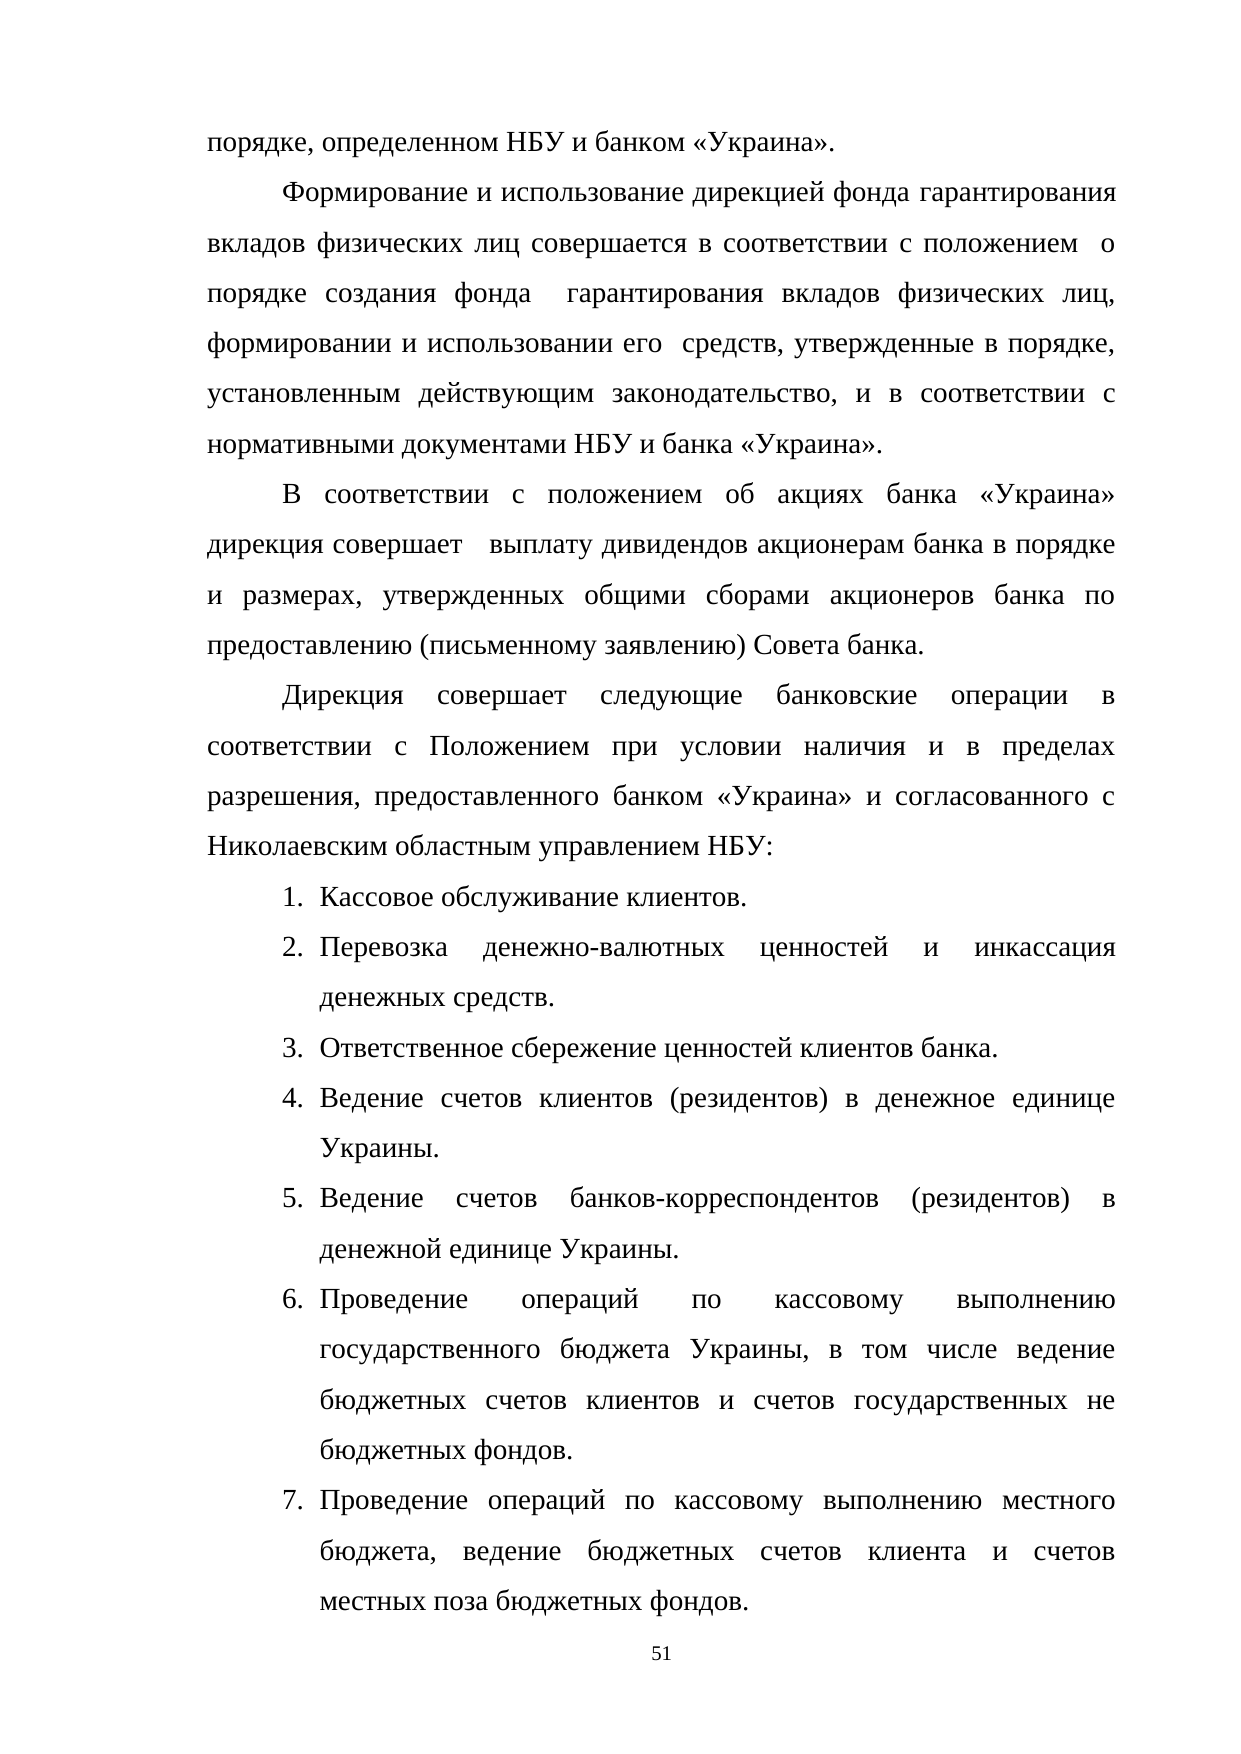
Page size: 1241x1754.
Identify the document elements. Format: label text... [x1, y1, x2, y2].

text Формирование и использование дирекцией фонда гарантирования вкладов физических лиц совершается в соответствии с положением о порядке создания фонда гарантирования вкладов физических лиц, формировании и использовании его средств, утвержденные в порядке, установленным действующим законодательство, и в соответствии с нормативными документами НБУ и банка «Украина». [207, 174, 1116, 459]
list Перевозка денежно-валютных ценностей и инкассация денежных средств. [282, 929, 1116, 1013]
list Проведение операций по кассовому выполнению местного бюджета, ведение бюджетных счетов клиента и счетов местных поза бюджетных фондов. [282, 1482, 1116, 1617]
list Проведение операций по кассовому выполнению государственного бюджета Украины, в том числе ведение бюджетных счетов клиентов и счетов государственных не бюджетных фондов. [282, 1281, 1116, 1466]
list Ведение счетов банков-корреспондентов (резидентов) в денежной единице Украины. [282, 1181, 1116, 1264]
list Ведение счетов клиентов (резидентов) в денежное единице Украины. [282, 1080, 1116, 1164]
text Дирекция совершает следующие банковские операции в соответствии с Положением при условии наличия и в пределах разрешения, предоставленного банком «Украина» и согласованного с Николаевским областным управлением НБУ: [207, 677, 1116, 862]
list Кассовое обслуживание клиентов. [282, 879, 1116, 912]
list Ответственное сбережение ценностей клиентов банка. [282, 1030, 1116, 1063]
text В соответствии с положением об акциях банка «Украина» дирекция совершает выплату дивидендов акционерам банка в порядке и размерах, утвержденных общими сборами акционеров банка по предоставлению (письменному заявлению) Совета банка. [207, 476, 1116, 661]
text порядке, определенном НБУ и банком «Украина». [207, 124, 1116, 158]
